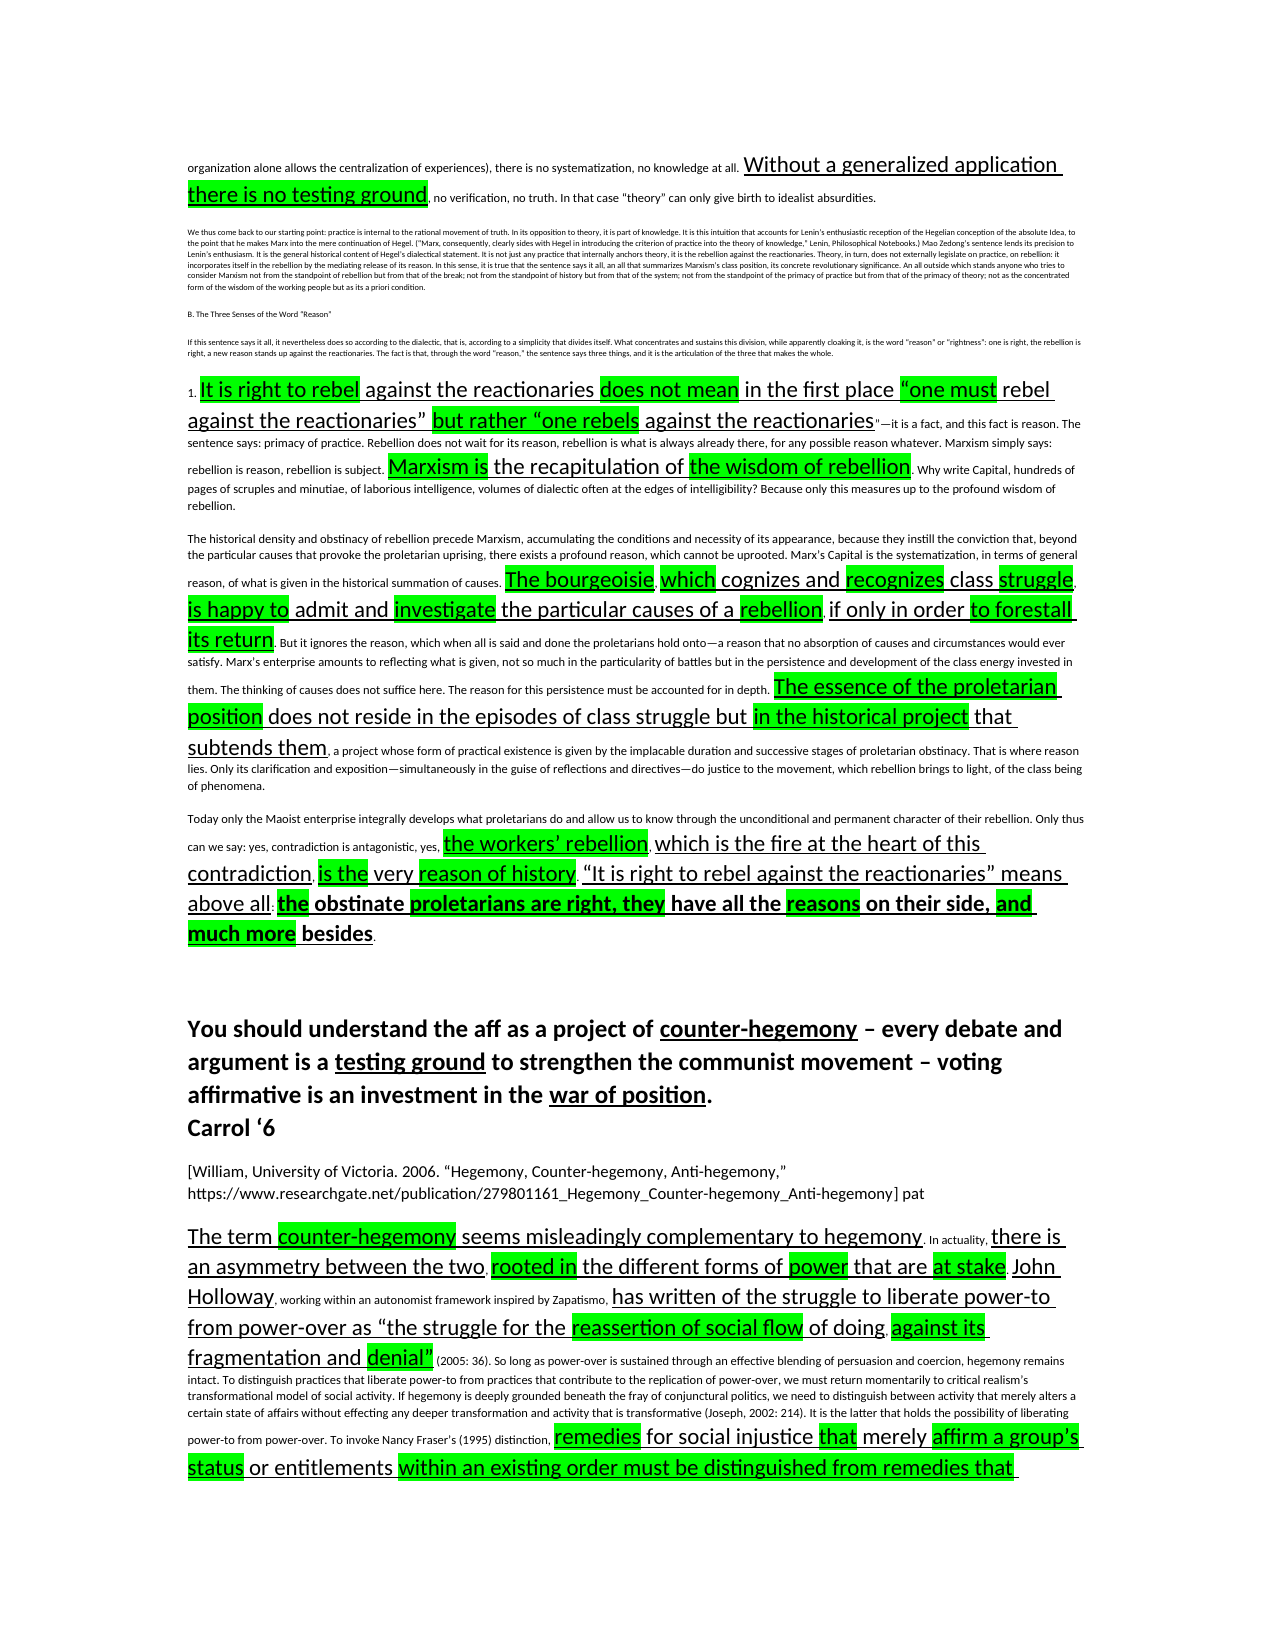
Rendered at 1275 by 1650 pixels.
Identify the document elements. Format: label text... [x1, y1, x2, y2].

subtitle You should understand the aff as a project of counter-hegemony – every debate and argument is a testing ground to strengthen the communist movement – voting affirmative is an investment in the war of position. [187, 1013, 1087, 1109]
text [187, 150, 1087, 208]
text Today only the Maoist enterprise integrally develops what proletarians do and allow us to know through the unconditional and permanent character of their rebellion. Only thus can we say: yes, contradiction is antagonistic, yes, the workers’ rebellion, which is the fire at the heart of this contradiction, is the very reason of history. “It is right to rebel against the reactionaries” means above all: the obstinate proletarians are right, they have all the reasons on their side, and much more besides. [187, 811, 1087, 947]
text 1. It is right to rebel against the reactionaries does not mean in the first place “one must rebel against the reactionaries” but rather “one rebels against the reactionaries”—it is a fact, and this fact is reason. The sentence says: primacy of practice. Rebellion does not wait for its reason, rebellion is what is always already there, for any possible reason whatever. Marxism simply says: rebellion is reason, rebellion is subject. Marxism is the recapitulation of the wisdom of rebellion. Why write Capital, hundreds of pages of scruples and minutiae, of laborious intelligence, volumes of dialectic often at the edges of intelligibility? Because only this measures up to the profound wisdom of rebellion. [187, 376, 1087, 513]
text The historical density and obstinacy of rebellion precede Marxism, accumulating the conditions and necessity of its appearance, because they instill the conviction that, beyond the particular causes that provoke the proletarian uprising, there exists a profound reason, which cannot be uprooted. Marx’s Capital is the systematization, in terms of general reason, of what is given in the historical summation of causes. The bourgeoisie, which cognizes and recognizes class struggle, is happy to admit and investigate the particular causes of a rebellion, if only in order to forestall its return. But it ignores the reason, which when all is said and done the proletarians hold onto—a reason that no absorption of causes and circumstances would ever satisfy. Marx’s enterprise amounts to reflecting what is given, not so much in the particularity of battles but in the persistence and development of the class energy invested in them. The thinking of causes does not suffice here. The reason for this persistence must be accounted for in depth. The essence of the proletarian position does not reside in the episodes of class struggle but in the historical project that subtends them, a project whose form of practical existence is given by the implacable duration and successive stages of proletarian obstinacy. That is where reason lies. Only its clarification and exposition—simultaneously in the guise of reflections and directives—do justice to the movement, which rebellion brings to light, of the class being of phenomena. [187, 531, 1087, 793]
text Carrol ‘6 [187, 1112, 1087, 1142]
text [187, 1222, 1087, 1481]
text [William, University of Victoria. 2006. “Hegemony, Counter-hegemony, Anti-hegemony,” https://www.researchgate.net/publication/279801161_Hegemony_Counter-hegemony_Anti-hegemony] pat [187, 1162, 1087, 1204]
